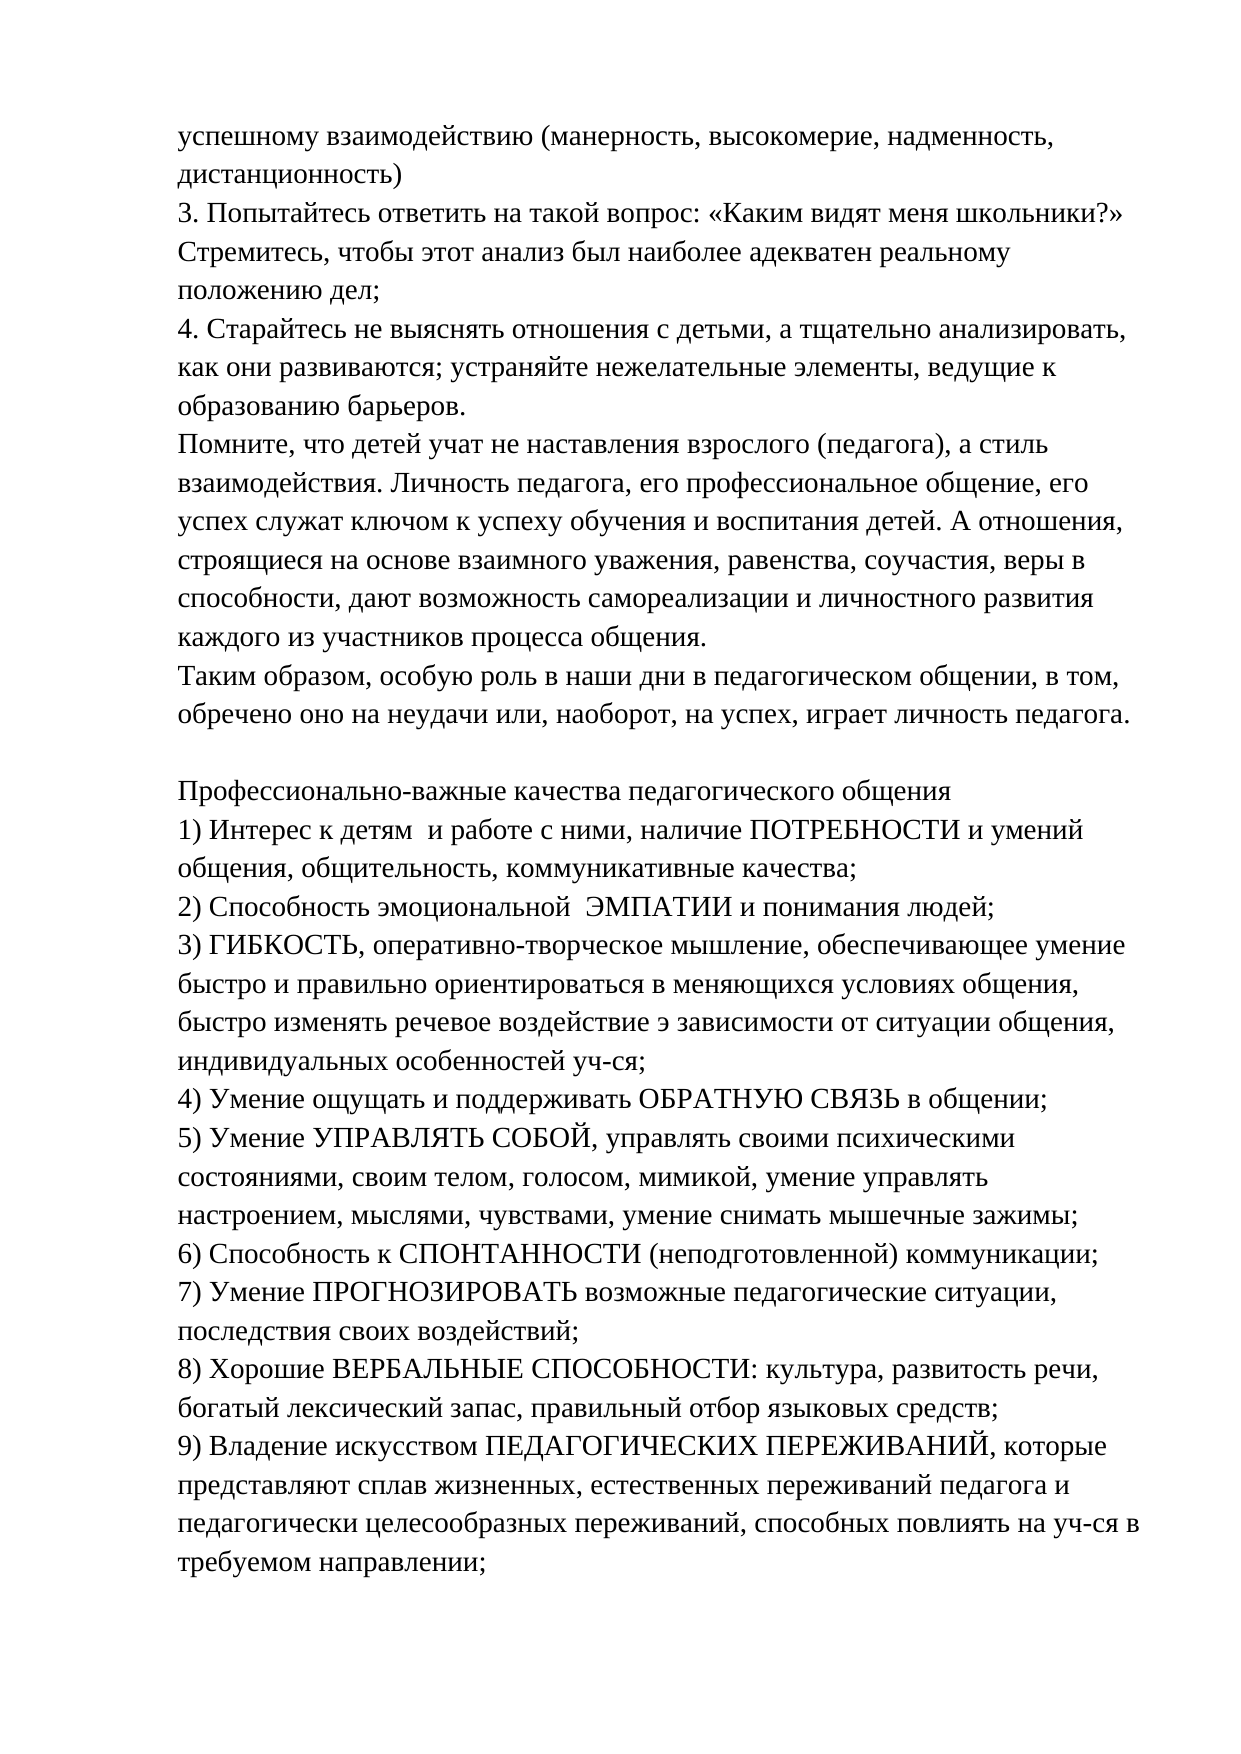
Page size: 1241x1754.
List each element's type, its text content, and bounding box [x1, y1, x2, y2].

text 3) ГИБКОСТЬ, оперативно-творческое мышление, обеспечивающее умение быстро и правильно ориентироваться в меняющихся условиях общения, быстро изменять речевое воздействие э зависимости от ситуации общения, индивидуальных особенностей уч-ся; [177, 927, 1152, 1077]
text 1) Интерес к детям и работе с ними, наличие ПОТРЕБНОСТИ и умений общения, общительность, коммуникативные качества; [177, 812, 1152, 884]
text Профессионально-важные качества педагогического общения [177, 773, 1152, 807]
text Помните, что детей учат не наставления взрослого (педагога), а стиль взаимодействия. Личность педагога, его профессиональное общение, его успех служат ключом к успеху обучения и воспитания детей. А отношения, строящиеся на основе взаимного уважения, равенства, соучастия, веры в способности, дают возможность самореализации и личностного развития каждого из участников процесса общения. [177, 426, 1152, 653]
text 9) Владение искусством ПЕДАГОГИЧЕСКИХ ПЕРЕЖИВАНИЙ, которые представляют сплав жизненных, естественных переживаний педагога и педагогически целесообразных переживаний, способных повлиять на уч-ся в требуемом направлении; [177, 1428, 1152, 1578]
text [177, 118, 1152, 190]
text 2) Способность эмоциональной ЭМПАТИИ и понимания людей; [177, 889, 1152, 922]
text Таким образом, особую роль в наши дни в педагогическом общении, в том, обречено оно на неудачи или, наоборот, на успех, играет личность педагога. [177, 658, 1152, 730]
text 6) Способность к СПОНТАННОСТИ (неподготовленной) коммуникации; [177, 1236, 1152, 1269]
text 4) Умение ощущать и поддерживать ОБРАТНУЮ СВЯЗЬ в общении; [177, 1082, 1152, 1115]
text 7) Умение ПРОГНОЗИРОВАТЬ возможные педагогические ситуации, последствия своих воздействий; [177, 1274, 1152, 1346]
text 3. Попытайтесь ответить на такой вопрос: «Каким видят меня школьники?» Стремитесь, чтобы этот анализ был наиболее адекватен реальному положению дел; [177, 195, 1152, 306]
text 5) Умение УПРАВЛЯТЬ СОБОЙ, управлять своими психическими состояниями, своим телом, голосом, мимикой, умение управлять настроением, мыслями, чувствами, умение снимать мышечные зажимы; [177, 1120, 1152, 1231]
text 4. Старайтесь не выяснять отношения с детьми, а тщательно анализировать, как они развиваются; устраняйте нежелательные элементы, ведущие к образованию барьеров. [177, 311, 1152, 421]
text 8) Хорошие ВЕРБАЛЬНЫЕ СПОСОБНОСТИ: культура, развитость речи, богатый лексический запас, правильный отбор языковых средств; [177, 1351, 1152, 1423]
